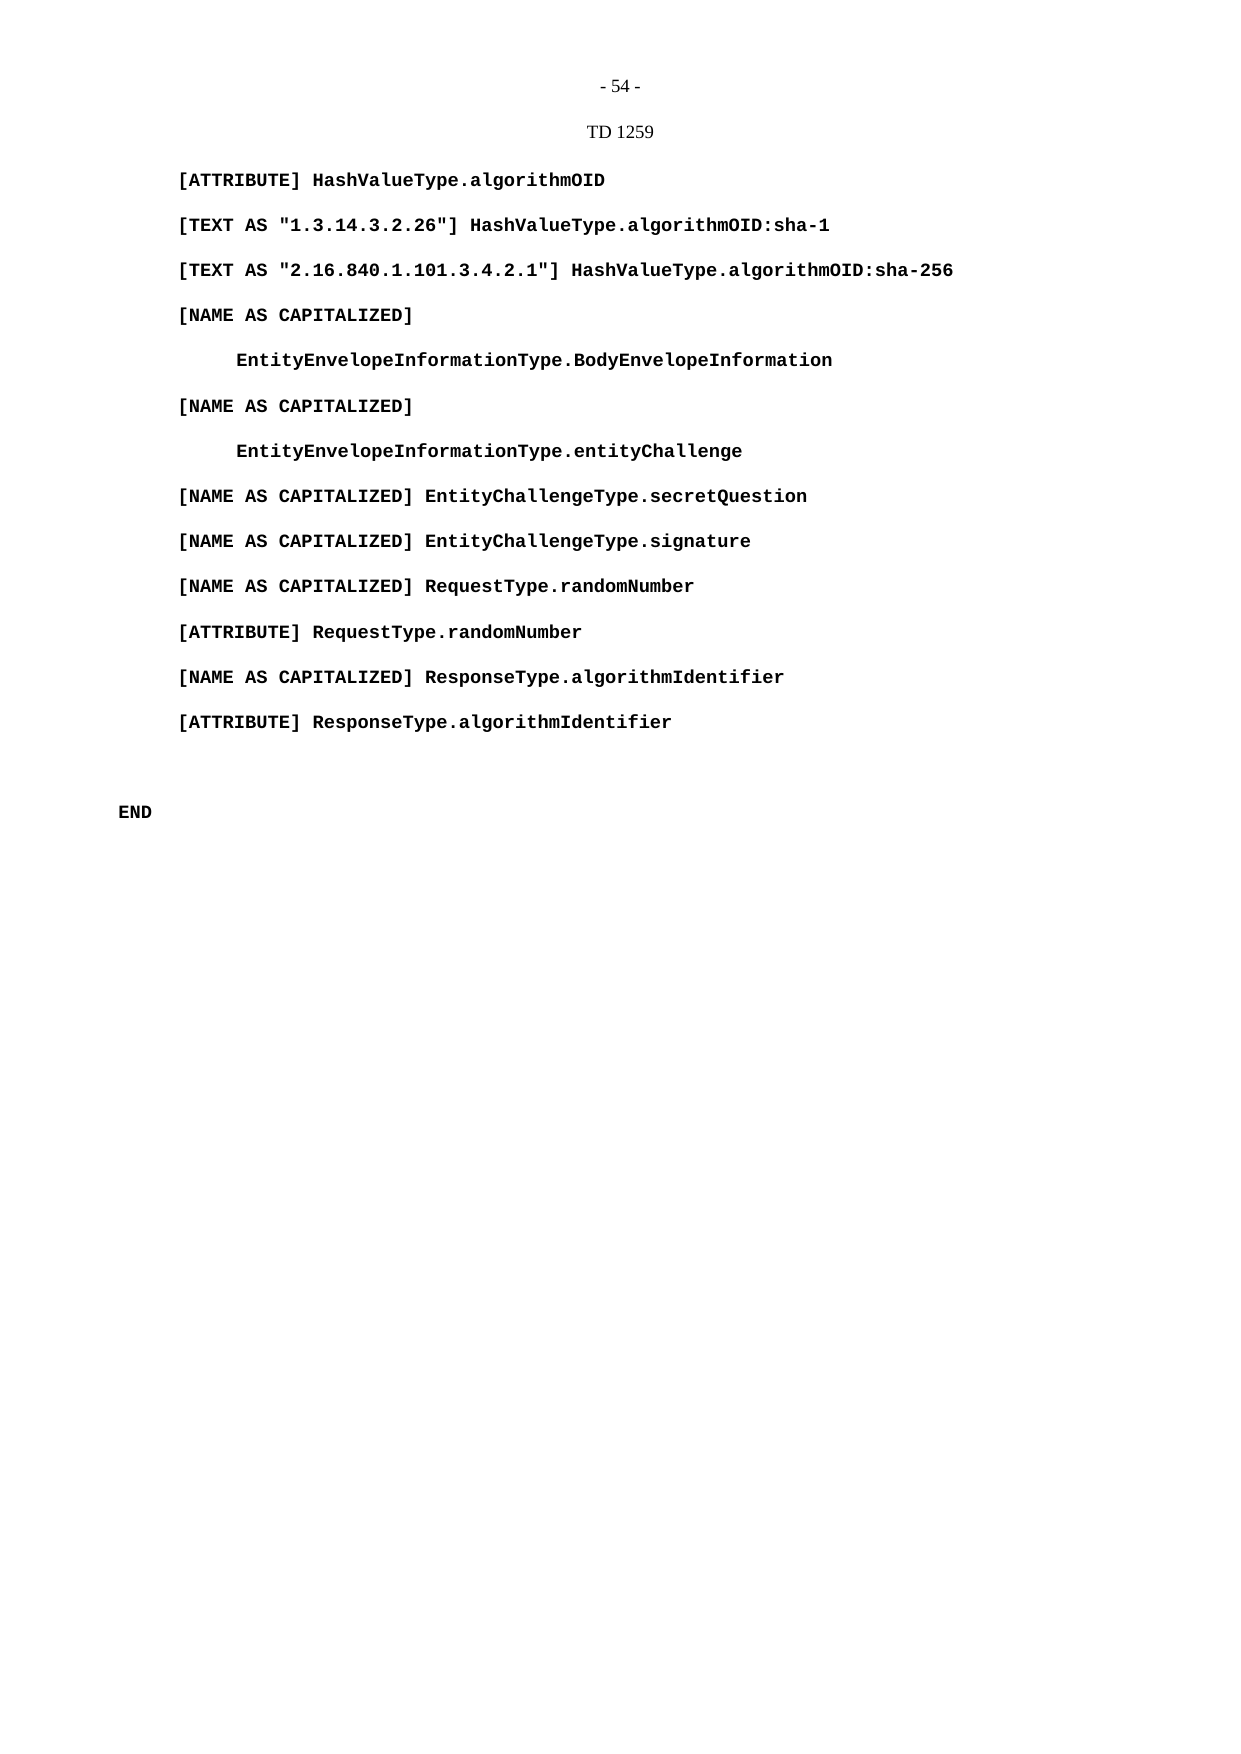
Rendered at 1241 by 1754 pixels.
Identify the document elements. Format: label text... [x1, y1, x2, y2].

text [ATTRIBUTE] ResponseType.algorithmIdentifier [118, 713, 1122, 734]
text END [118, 803, 1122, 824]
text EntityEnvelopeInformationType.BodyEnvelopeInformation [118, 351, 1122, 372]
text [TEXT AS "2.16.840.1.101.3.4.2.1"] HashValueType.algorithmOID:sha-256 [118, 261, 1122, 282]
text [NAME AS CAPITALIZED] ResponseType.algorithmIdentifier [118, 668, 1122, 689]
text [ATTRIBUTE] HashValueType.algorithmOID [118, 170, 1122, 192]
text EntityEnvelopeInformationType.entityChallenge [118, 442, 1122, 463]
text [NAME AS CAPITALIZED] EntityChallengeType.secretQuestion [118, 487, 1122, 508]
text [NAME AS CAPITALIZED] [118, 306, 1122, 327]
text [NAME AS CAPITALIZED] [118, 396, 1122, 418]
text [NAME AS CAPITALIZED] EntityChallengeType.signature [118, 532, 1122, 553]
text [TEXT AS "1.3.14.3.2.26"] HashValueType.algorithmOID:sha-1 [118, 216, 1122, 237]
text [ATTRIBUTE] RequestType.randomNumber [118, 622, 1122, 644]
text [NAME AS CAPITALIZED] RequestType.randomNumber [118, 577, 1122, 598]
